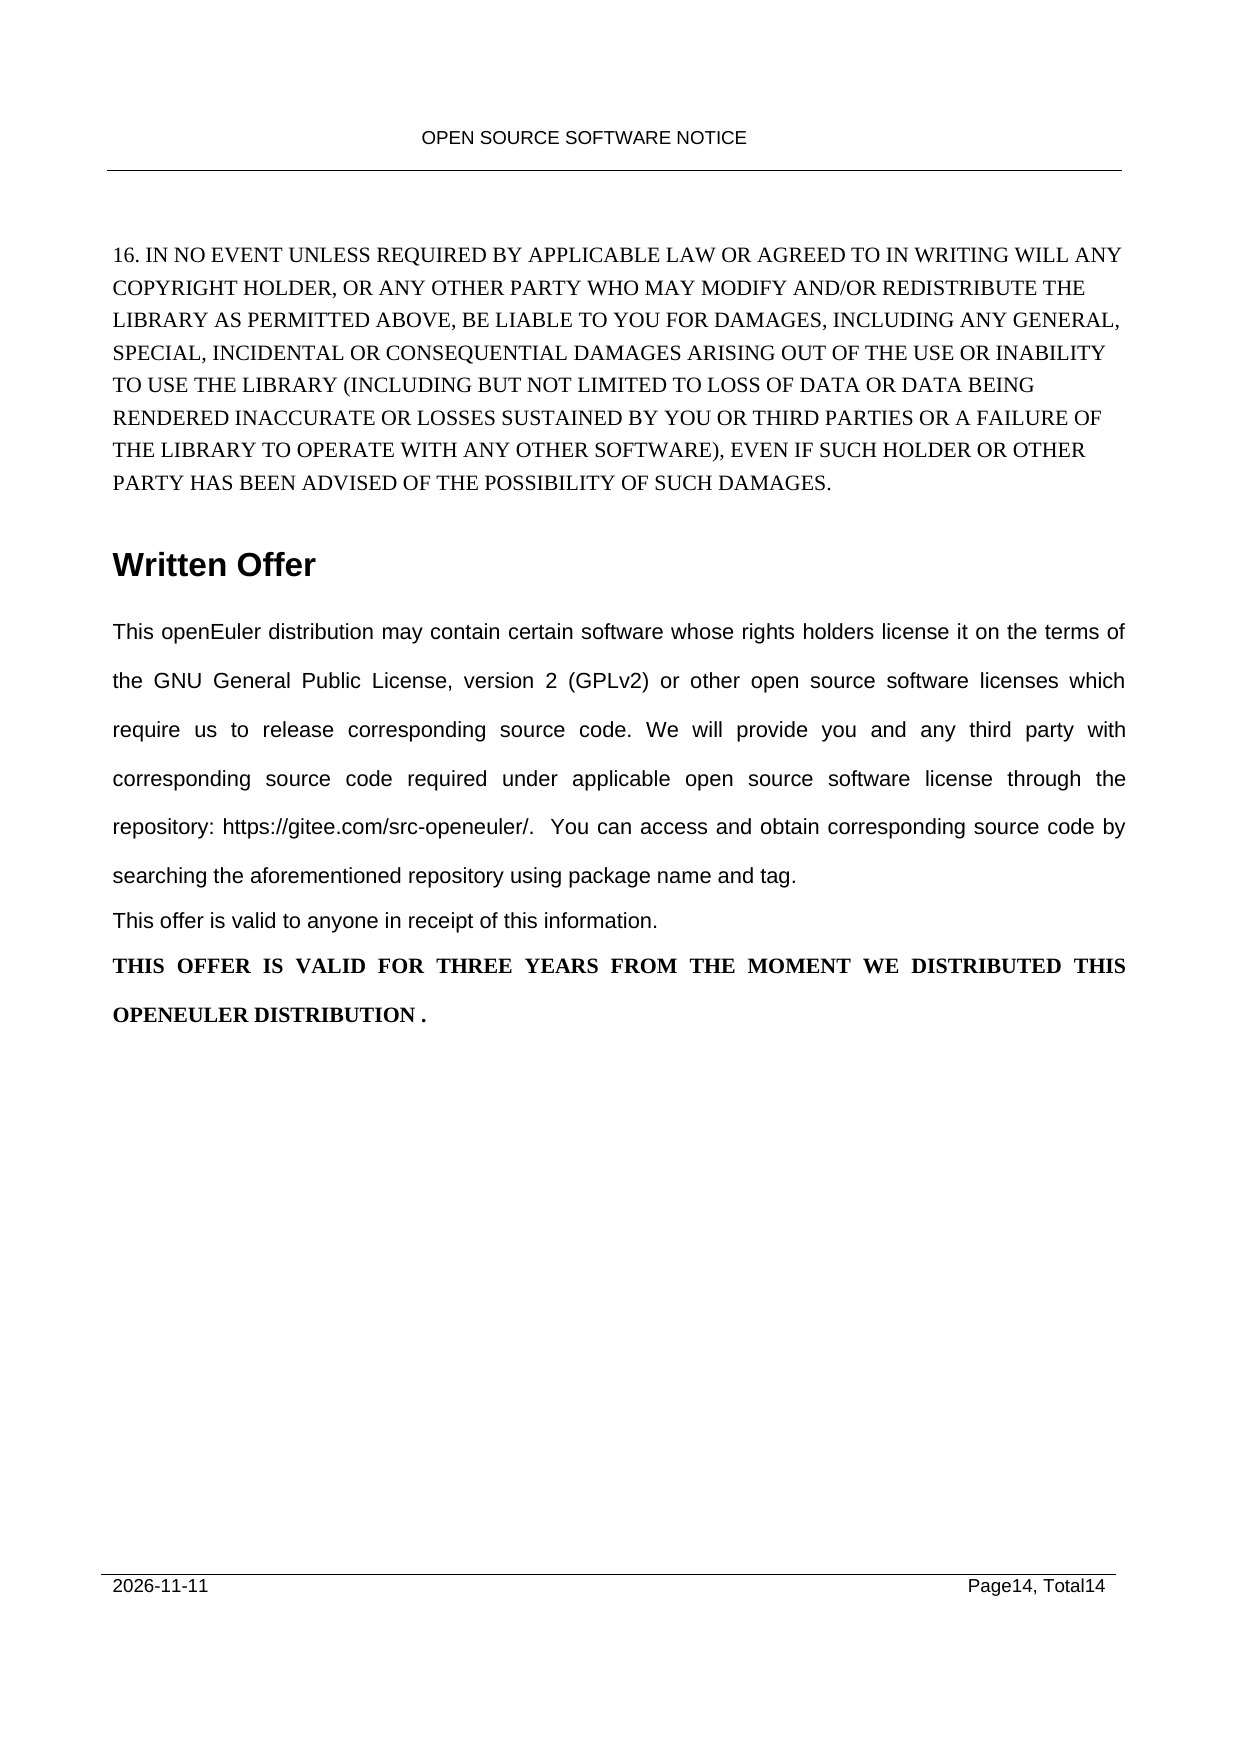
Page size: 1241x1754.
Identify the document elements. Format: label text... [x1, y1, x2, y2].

text THIS OFFER IS VALID FOR THREE YEARS FROM THE MOMENT WE DISTRIBUTED THIS OPENEULER DISTRIBUTION . [112, 949, 1128, 1031]
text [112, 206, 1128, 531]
text This openEuler distribution may contain certain software whose rights holders license it on the terms of the GNU General Public License, version 2 (GPLv2) or other open source software licenses which require us to release corresponding source code. We will provide you and any third party with corresponding source code required under applicable open source software license through the repository: https://gitee.com/src-openeuler/. You can access and obtain corresponding source code by searching the aforementioned repository using package name and tag. [112, 616, 1128, 892]
text This offer is valid to anyone in receipt of this information. [112, 904, 1128, 937]
text Written Offer [112, 531, 1128, 596]
